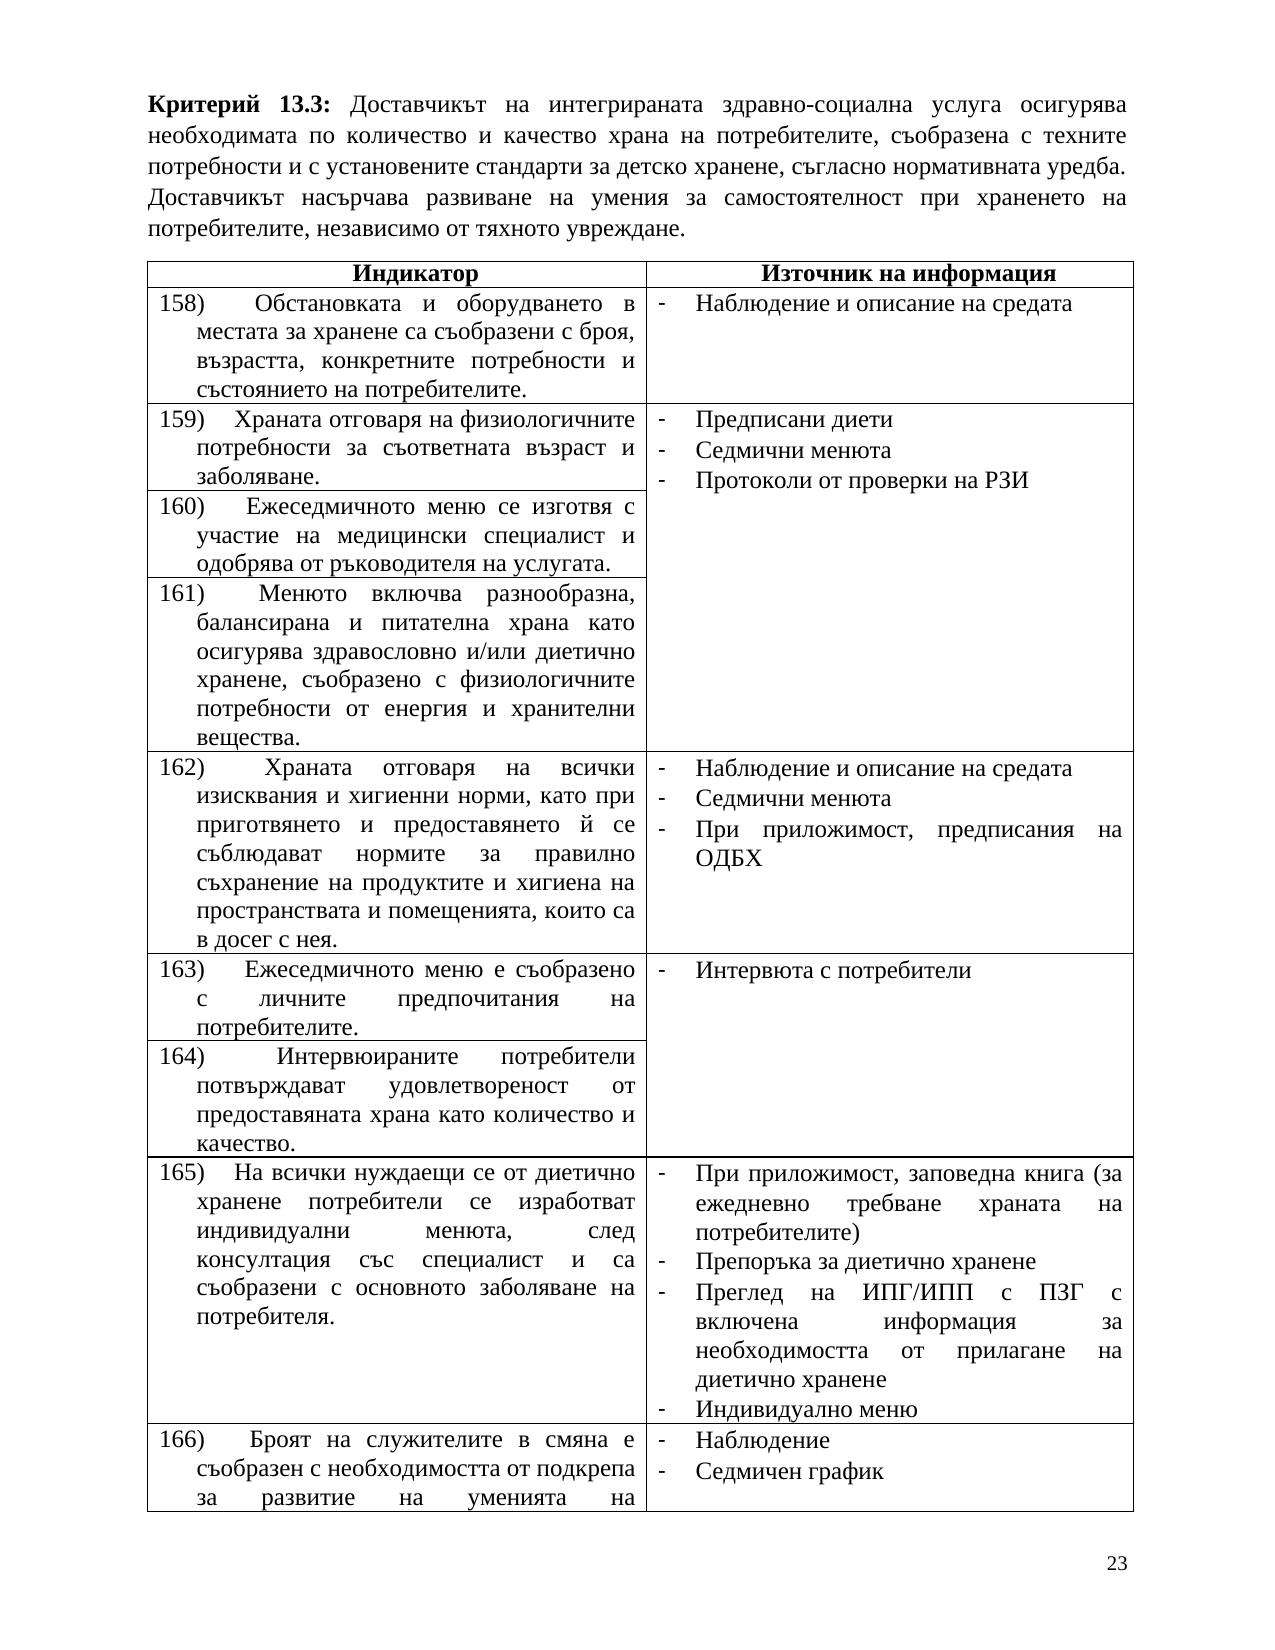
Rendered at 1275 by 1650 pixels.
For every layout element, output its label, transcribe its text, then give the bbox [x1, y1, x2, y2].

table_header Индикатор [148, 262, 646, 287]
table_cell Менюто включва разнообразна, балансирана и питателна храна като осигурява здравословно и/или диетично хранене, съобразено с физиологичните потребности от енергия и хранителни вещества. [148, 578, 646, 751]
table_cell Ежеседмичното меню е съобразено с личните предпочитания на потребителите. [148, 954, 646, 1040]
table_cell Интервюта с потребители [647, 954, 1133, 1156]
table_cell На всички нуждаещи се от диетично хранене потребители се изработват индивидуални менюта, след консултация със специалист и са съобразени с основното заболяване на потребителя. [148, 1158, 646, 1423]
table_cell Предписани диети Седмични менюта Протоколи от проверки на РЗИ [647, 404, 1133, 751]
table_cell Храната отговаря на всички изисквания и хигиенни норми, като при приготвянето и предоставянето й се съблюдават нормите за правилно съхранение на продуктите и хигиена на пространствата и помещенията, които са в досег с нея. [148, 752, 646, 953]
table_cell Обстановката и оборудването в местата за хранене са съобразени с броя, възрастта, конкретните потребности и състоянието на потребителите. [148, 288, 646, 403]
text Критерий 13.3: Доставчикът на интегрираната здравно-социална услуга осигурява необходимата по количество и качество храна на потребителите, съобразена с техните потребности и с установените стандарти за детско хранене, съгласно нормативната уредба. Доставчикът насърчава развиване на умения за самостоятелност при храненето на потребителите, независимо от тяхното увреждане. [148, 89, 1127, 242]
table_cell Интервюираните потребители потвърждават удовлетвореност от предоставяната храна като количество и качество. [148, 1041, 646, 1156]
table_cell Наблюдение и описание на средата Седмични менюта При приложимост, предписания на ОДБХ [647, 752, 1133, 953]
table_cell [647, 1424, 1133, 1511]
table_cell При приложимост, заповедна книга (за ежедневно требване храната на потребителите) Препоръка за диетично хранене Преглед на ИПГ/ИПП с ПЗГ с включена информация за необходимостта от прилагане на диетично хранене Индивидуално меню [647, 1158, 1133, 1423]
table_cell Ежеседмичното меню се изготвя с участие на медицински специалист и одобрява от ръководителя на услугата. [148, 491, 646, 577]
table_cell Наблюдение и описание на средата [647, 288, 1133, 403]
table_cell Храната отговаря на физиологичните потребности за съответната възраст и заболяване. [148, 404, 646, 490]
table_header Източник на информация [647, 262, 1133, 287]
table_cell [148, 1424, 646, 1511]
